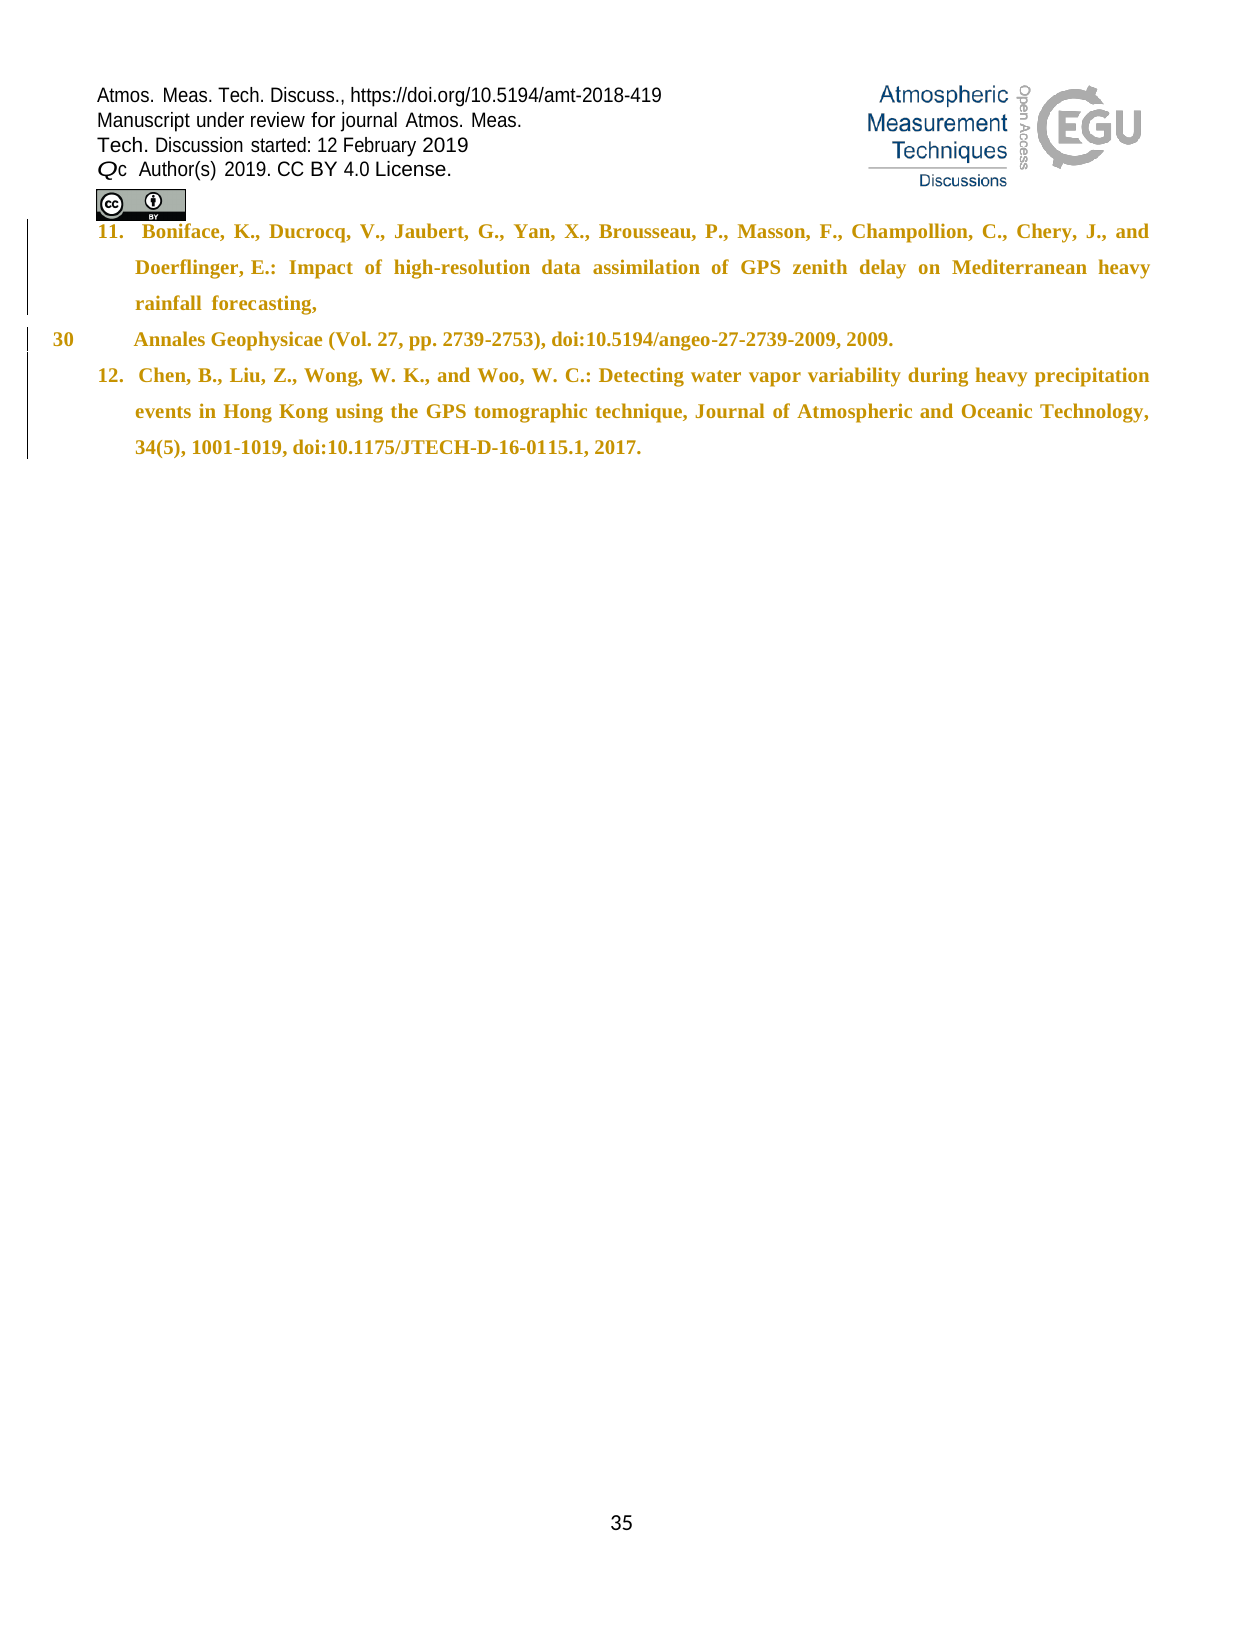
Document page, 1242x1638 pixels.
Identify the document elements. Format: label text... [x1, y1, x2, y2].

text 11. Boniface, K., Ducrocq, V., Jaubert, G., Yan, X., Brousseau, P., Masson, F., Champollion, C., Chery, J., and Doerflinger, E.: Impact of high-resolution data assimilation of GPS zenith delay on Mediterranean heavy rainfall forecasting, [97, 219, 1150, 315]
text 12. Chen, B., Liu, Z., Wong, W. K., and Woo, W. C.: Detecting water vapor variability during heavy precipitation events in Hong Kong using the GPS tomographic technique, Journal of Atmospheric and Oceanic Technology, 34(5), 1001-1019, doi:10.1175/JTECH-D-16-0115.1, 2017. [97, 363, 1150, 459]
text 30 Annales Geophysicae (Vol. 27, pp. 2739-2753), doi:10.5194/angeo-27-2739-2009, 2009. [53, 327, 1158, 351]
picture [97, 190, 185, 219]
picture [867, 84, 1141, 187]
